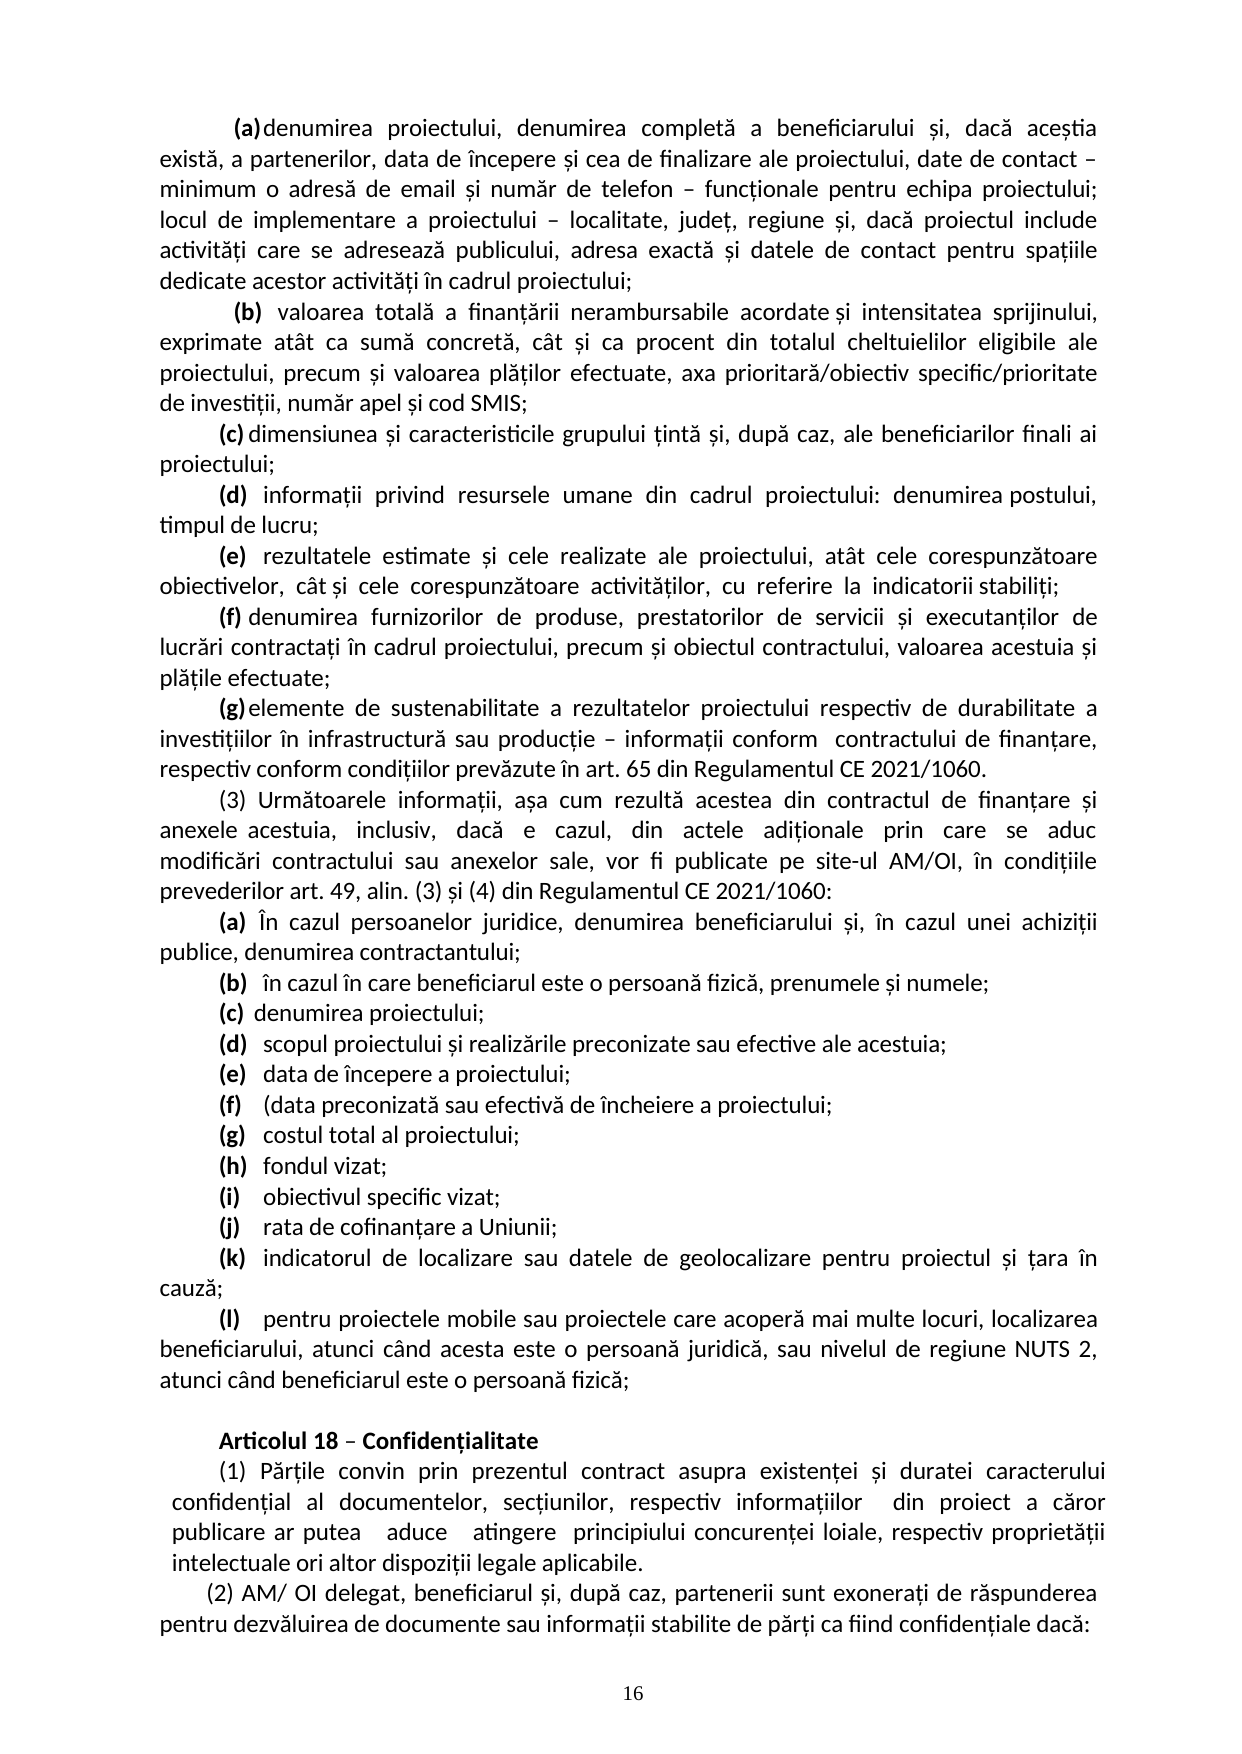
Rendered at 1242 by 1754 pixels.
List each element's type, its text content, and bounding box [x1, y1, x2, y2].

list indicatorul de localizare sau datele de geolocalizare pentru proiectul și țara în cauză; [159, 1242, 1098, 1303]
text (2) AM/ OI delegat, beneficiarul și, după caz, partenerii sunt exonerați de răspunderea pentru dezvăluirea de documente sau informații stabilite de părți ca fiind confidențiale dacă: [159, 1577, 1099, 1638]
list rata de cofinanțare a Uniunii; [218, 1211, 1098, 1242]
list În cazul persoanelor juridice, denumirea beneficiarului și, în cazul unei achiziții publice, denumirea contractantului; [159, 906, 1098, 967]
list fondul vizat; [218, 1150, 1098, 1181]
list dimensiunea și caracteristicile grupului țintă și, după caz, ale beneficiarilor finali ai proiectului; [159, 418, 1098, 479]
text (3) Următoarele informații, așa cum rezultă acestea din contractul de finanțare și anexele acestuia, inclusiv, dacă e cazul, din actele adiționale prin care se aduc modificări contractului sau anexelor sale, vor fi publicate pe site-ul AM/OI, în condițiile prevederilor art. 49, alin. (3) și (4) din Regulamentul CE 2021/1060: [159, 784, 1098, 906]
list scopul proiectului și realizările preconizate sau efective ale acestuia; [218, 1028, 1098, 1059]
list în cazul în care beneficiarul este o persoană fizică, prenumele și numele; [218, 967, 1098, 998]
list data de începere a proiectului; [218, 1059, 1098, 1089]
list (data preconizată sau efectivă de încheiere a proiectului; [218, 1089, 1098, 1120]
list pentru proiectele mobile sau proiectele care acoperă mai multe locuri, localizarea beneficiarului, atunci când acesta este o persoană juridică, sau nivelul de regiune NUTS 2, atunci când beneficiarul este o persoană fizică; [159, 1303, 1098, 1394]
list denumirea proiectului; [218, 998, 1098, 1028]
list denumirea furnizorilor de produse, prestatorilor de servicii și executanților de lucrări contractați în cadrul proiectului, precum și obiectul contractului, valoarea acestuia și plățile efectuate; [159, 601, 1098, 692]
list costul total al proiectului; [218, 1120, 1098, 1150]
text (1) Părțile convin prin prezentul contract asupra existenței și duratei caracterului confidențial al documentelor, secțiunilor, respectiv informațiilor din proiect a căror publicare ar putea aduce atingere principiului concurenței loiale, respectiv proprietății intelectuale ori altor dispoziții legale aplicabile. [172, 1455, 1106, 1577]
list valoarea totală a finanţării nerambursabile acordate și intensitatea sprijinului, exprimate atât ca sumă concretă, cât și ca procent din totalul cheltuielilor eligibile ale proiectului, precum și valoarea plăților efectuate, axa prioritară/obiectiv specific/prioritate de investiții, număr apel și cod SMIS; [159, 296, 1098, 418]
list informații privind resursele umane din cadrul proiectului: denumirea postului, timpul de lucru; [159, 479, 1098, 540]
list denumirea proiectului, denumirea completă a beneficiarului și, dacă aceștia există, a partenerilor, data de începere şi cea de finalizare ale proiectului, date de contact – minimum o adresă de email și număr de telefon – funcționale pentru echipa proiectului; locul de implementare a proiectului – localitate, județ, regiune și, dacă proiectul include activități care se adresează publicului, adresa exactă și datele de contact pentru spațiile dedicate acestor activități în cadrul proiectului; [159, 112, 1098, 296]
text Articolul 18 – Confidențialitate [172, 1425, 1106, 1455]
list obiectivul specific vizat; [218, 1181, 1098, 1211]
list rezultatele estimate și cele realizate ale proiectului, atât cele corespunzătoare obiectivelor, cât și cele corespunzătoare activităților, cu referire la indicatorii stabiliți; [159, 540, 1098, 601]
list elemente de sustenabilitate a rezultatelor proiectului respectiv de durabilitate a investițiilor în infrastructură sau producție – informații conform contractului de finanțare, respectiv conform condițiilor prevăzute în art. 65 din Regulamentul CE 2021/1060. [159, 692, 1098, 784]
